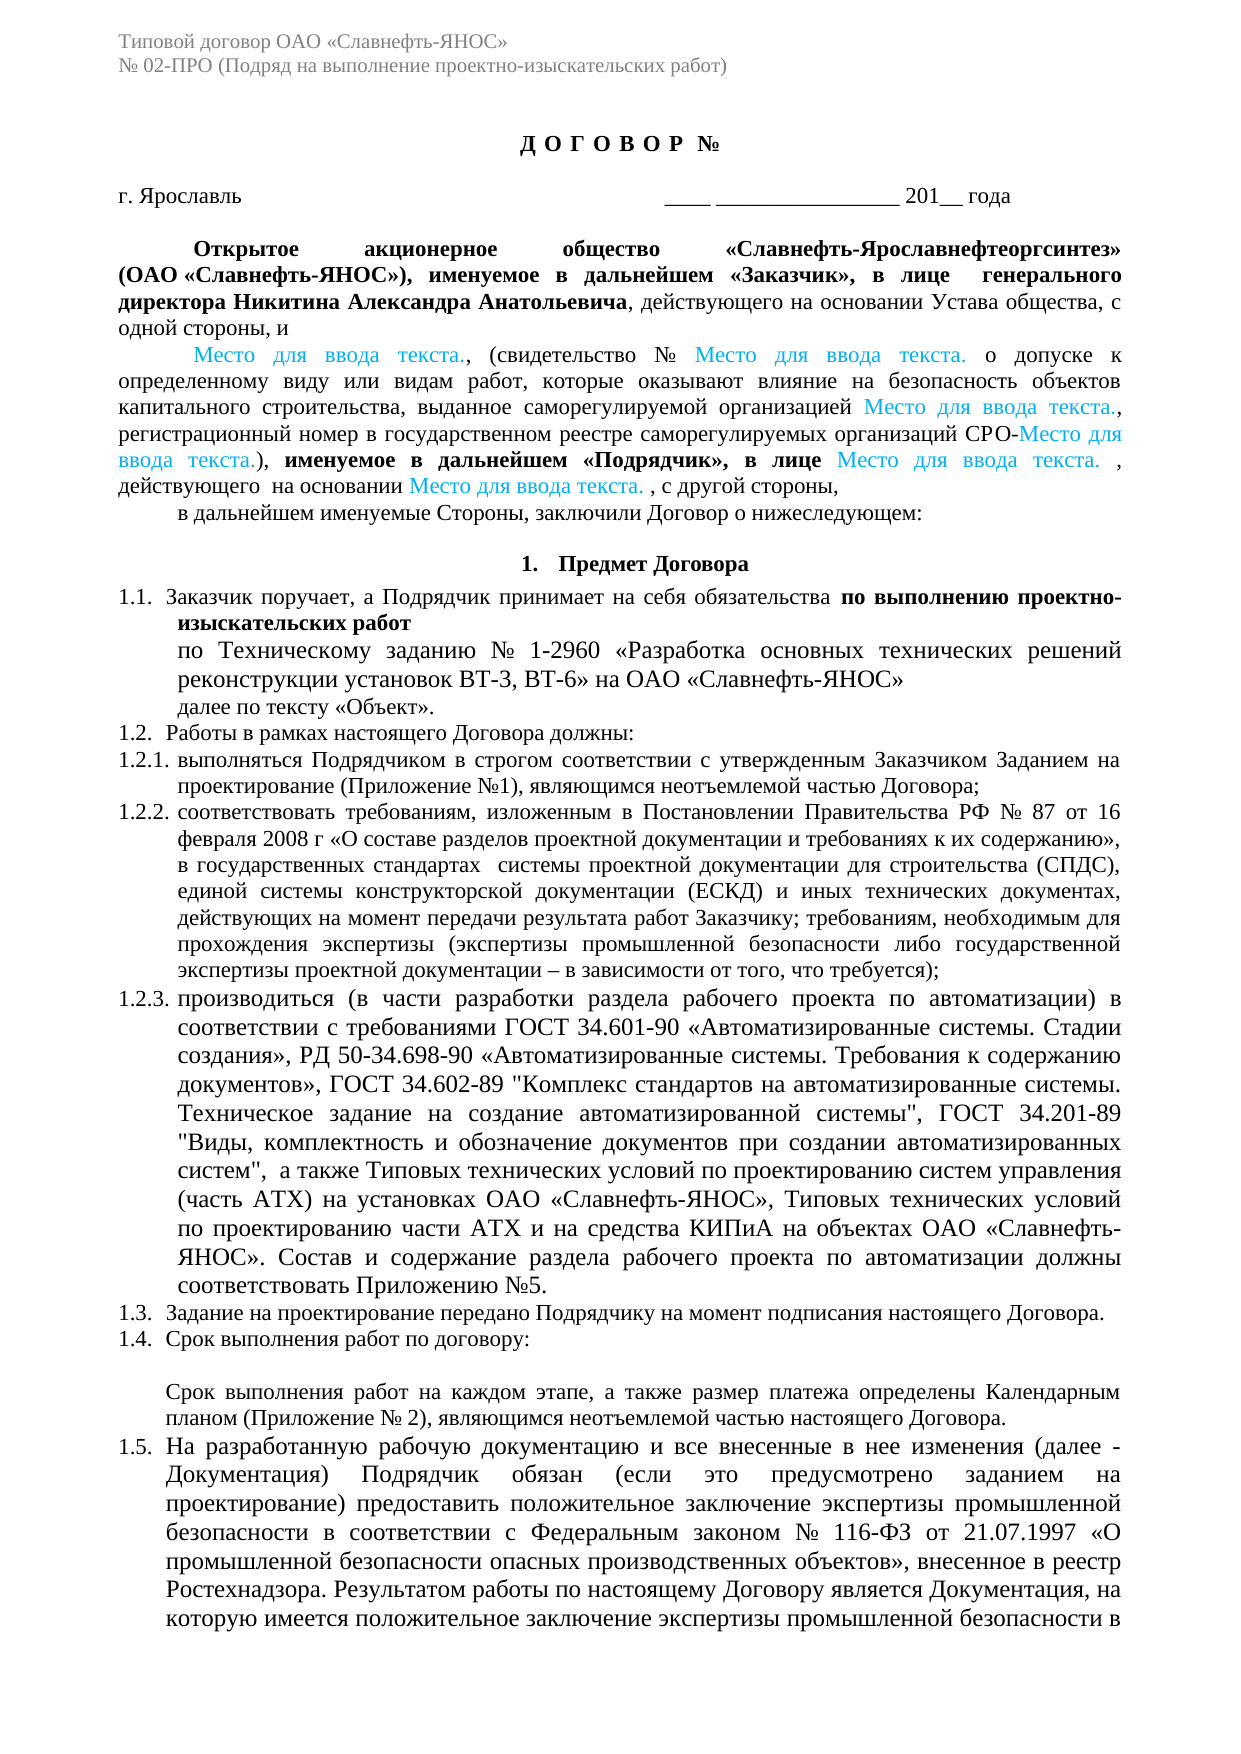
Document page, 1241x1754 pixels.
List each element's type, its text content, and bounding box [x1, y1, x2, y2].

list Задание на проектирование передано Подрядчику на момент подписания настоящего Договора. [118, 1299, 1122, 1325]
list Заказчик поручает, а Подрядчик принимает на себя обязательства по выполнению проектно-изыскательских работ [118, 583, 1122, 635]
text Срок выполнения работ на каждом этапе, а также размер платежа определены Календарным планом (Приложение № 2), являющимся неотъемлемой частью настоящего Договора. [165, 1378, 1122, 1431]
text далее по тексту «Объект». [177, 693, 1122, 719]
subtitle Предмет Договора [148, 550, 1122, 576]
list Срок выполнения работ по договору: [118, 1325, 1122, 1352]
title ДОГОВОР № [118, 130, 1122, 156]
text Открытое акционерное общество «Славнефть-Ярославнефтеоргсинтез» (ОАО «Славнефть-ЯНОС»), именуемое в дальнейшем «Заказчик», в лице генерального директора Никитина Александра Анатольевича, действующего на основании Устава общества, с одной стороны, и [118, 235, 1122, 341]
text в дальнейшем именуемые Стороны, заключили Договор о нижеследующем: [118, 499, 1122, 525]
text , (свидетельство № о допуске к определенному виду или видам работ, которые оказывают влияние на безопасность объектов капитального строительства, выданное саморегулируемой организацией , регистрационный номер в государственном реестре саморегулируемых организаций СРО-), именуемое в дальнейшем «Подрядчик», в лице , действующего на основании , с другой стороны, [118, 341, 1122, 499]
text г. Ярославль ____ ________________ 201__ года [118, 182, 1122, 209]
list Работы в рамках настоящего Договора должны: [118, 719, 1122, 746]
list соответствовать требованиям, изложенным в Постановлении Правительства РФ № 87 от 16 февраля 2008 г «О составе разделов проектной документации и требованиях к их содержанию», в государственных стандартах системы проектной документации для строительства (СПДС), единой системы конструкторской документации (ЕСКД) и иных технических документах, действующих на момент передачи результата работ Заказчику; требованиям, необходимым для прохождения экспертизы (экспертизы промышленной безопасности либо государственной экспертизы проектной документации – в зависимости от того, что требуется); [118, 798, 1122, 983]
list выполняться Подрядчиком в строгом соответствии с утвержденным Заказчиком Заданием на проектирование (Приложение №1), являющимся неотъемлемой частью Договора; [118, 746, 1122, 798]
